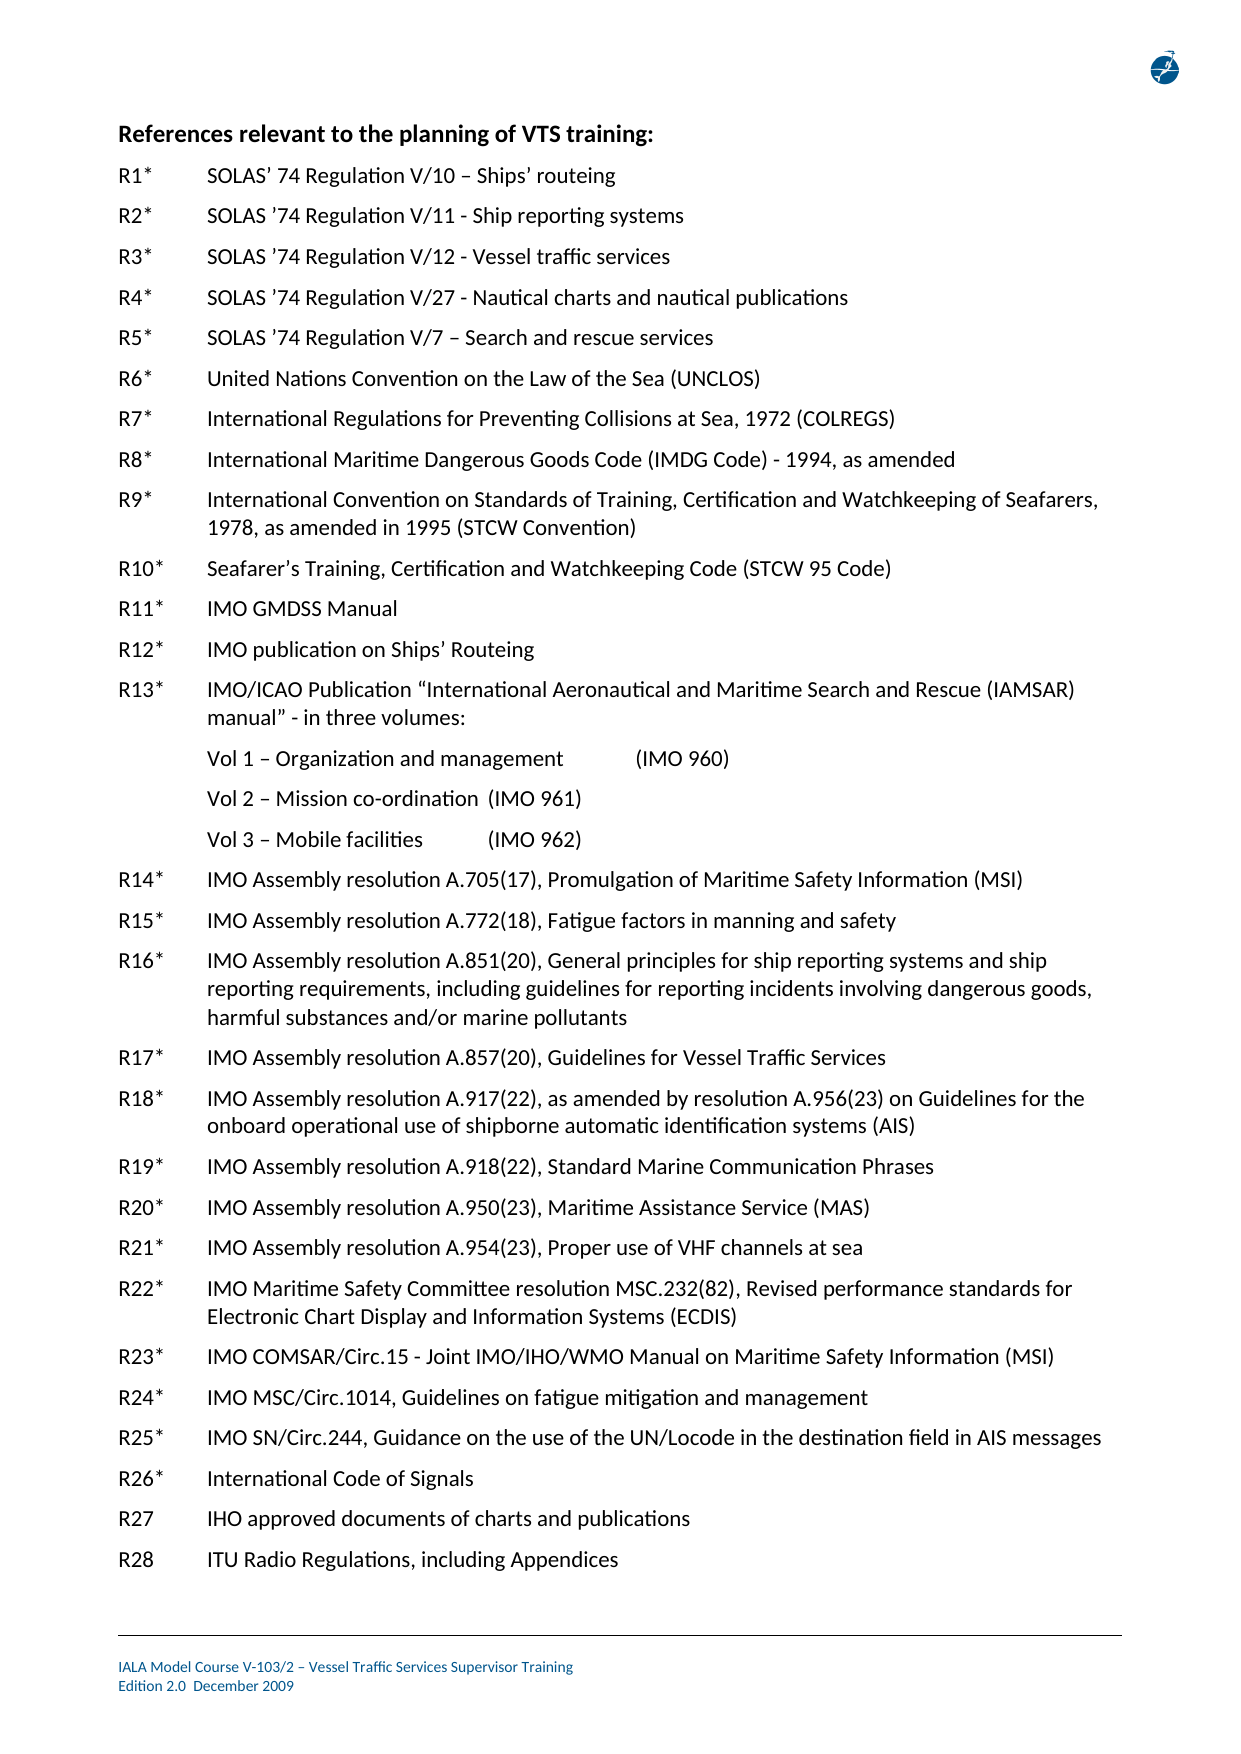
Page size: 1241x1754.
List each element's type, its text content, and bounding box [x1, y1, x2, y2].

text R21* IMO Assembly resolution A.954(23), Proper use of VHF channels at sea [118, 1233, 1122, 1261]
text R18* IMO Assembly resolution A.917(22), as amended by resolution A.956(23) on Guidelines for the onboard operational use of shipborne automatic identification systems (AIS) [118, 1084, 1122, 1140]
text R23* IMO COMSAR/Circ.15 - Joint IMO/IHO/WMO Manual on Maritime Safety Information (MSI) [118, 1342, 1122, 1370]
text R7* International Regulations for Preventing Collisions at Sea, 1972 (COLREGS) [118, 404, 1122, 432]
text Vol 3 – Mobile facilities (IMO 962) [207, 825, 1122, 853]
text R5* SOLAS ’74 Regulation V/7 – Search and rescue services [118, 323, 1122, 351]
text R25* IMO SN/Circ.244, Guidance on the use of the UN/Locode in the destination field in AIS messages [118, 1423, 1122, 1451]
text R8* International Maritime Dangerous Goods Code (IMDG Code) - 1994, as amended [118, 445, 1122, 473]
text R28 ITU Radio Regulations, including Appendices [118, 1545, 1122, 1573]
text R10* Seafarer’s Training, Certification and Watchkeeping Code (STCW 95 Code) [118, 554, 1122, 582]
text R16* IMO Assembly resolution A.851(20), General principles for ship reporting systems and ship reporting requirements, including guidelines for reporting incidents involving dangerous goods, harmful substances and/or marine pollutants [118, 947, 1122, 1031]
text R9* International Convention on Standards of Training, Certification and Watchkeeping of Seafarers, 1978, as amended in 1995 (STCW Convention) [118, 485, 1122, 541]
text References relevant to the planning of VTS training: [118, 118, 1122, 149]
text R2* SOLAS ’74 Regulation V/11 - Ship reporting systems [118, 202, 1122, 230]
text R4* SOLAS ’74 Regulation V/27 - Nautical charts and nautical publications [118, 283, 1122, 311]
text Vol 1 – Organization and management (IMO 960) [207, 744, 1122, 772]
text R27 IHO approved documents of charts and publications [118, 1504, 1122, 1532]
text R26* International Code of Signals [118, 1464, 1122, 1492]
text R17* IMO Assembly resolution A.857(20), Guidelines for Vessel Traffic Services [118, 1043, 1122, 1071]
text R22* IMO Maritime Safety Committee resolution MSC.232(82), Revised performance standards for Electronic Chart Display and Information Systems (ECDIS) [118, 1274, 1122, 1330]
text Vol 2 – Mission co-ordination (IMO 961) [207, 784, 1122, 812]
text R13* IMO/ICAO Publication “International Aeronautical and Maritime Search and Rescue (IAMSAR) manual” - in three volumes: [118, 675, 1122, 731]
text R11* IMO GMDSS Manual [118, 594, 1122, 622]
text R19* IMO Assembly resolution A.918(22), Standard Marine Communication Phrases [118, 1152, 1122, 1180]
text R20* IMO Assembly resolution A.950(23), Maritime Assistance Service (MAS) [118, 1193, 1122, 1221]
picture [1119, 0, 1238, 119]
text R3* SOLAS ’74 Regulation V/12 - Vessel traffic services [118, 242, 1122, 270]
text R12* IMO publication on Ships’ Routeing [118, 635, 1122, 663]
text R24* IMO MSC/Circ.1014, Guidelines on fatigue mitigation and management [118, 1383, 1122, 1411]
text R15* IMO Assembly resolution A.772(18), Fatigue factors in manning and safety [118, 906, 1122, 934]
text R1* SOLAS’ 74 Regulation V/10 – Ships’ routeing [118, 161, 1122, 189]
text R14* IMO Assembly resolution A.705(17), Promulgation of Maritime Safety Information (MSI) [118, 866, 1122, 893]
text R6* United Nations Convention on the Law of the Sea (UNCLOS) [118, 364, 1122, 392]
